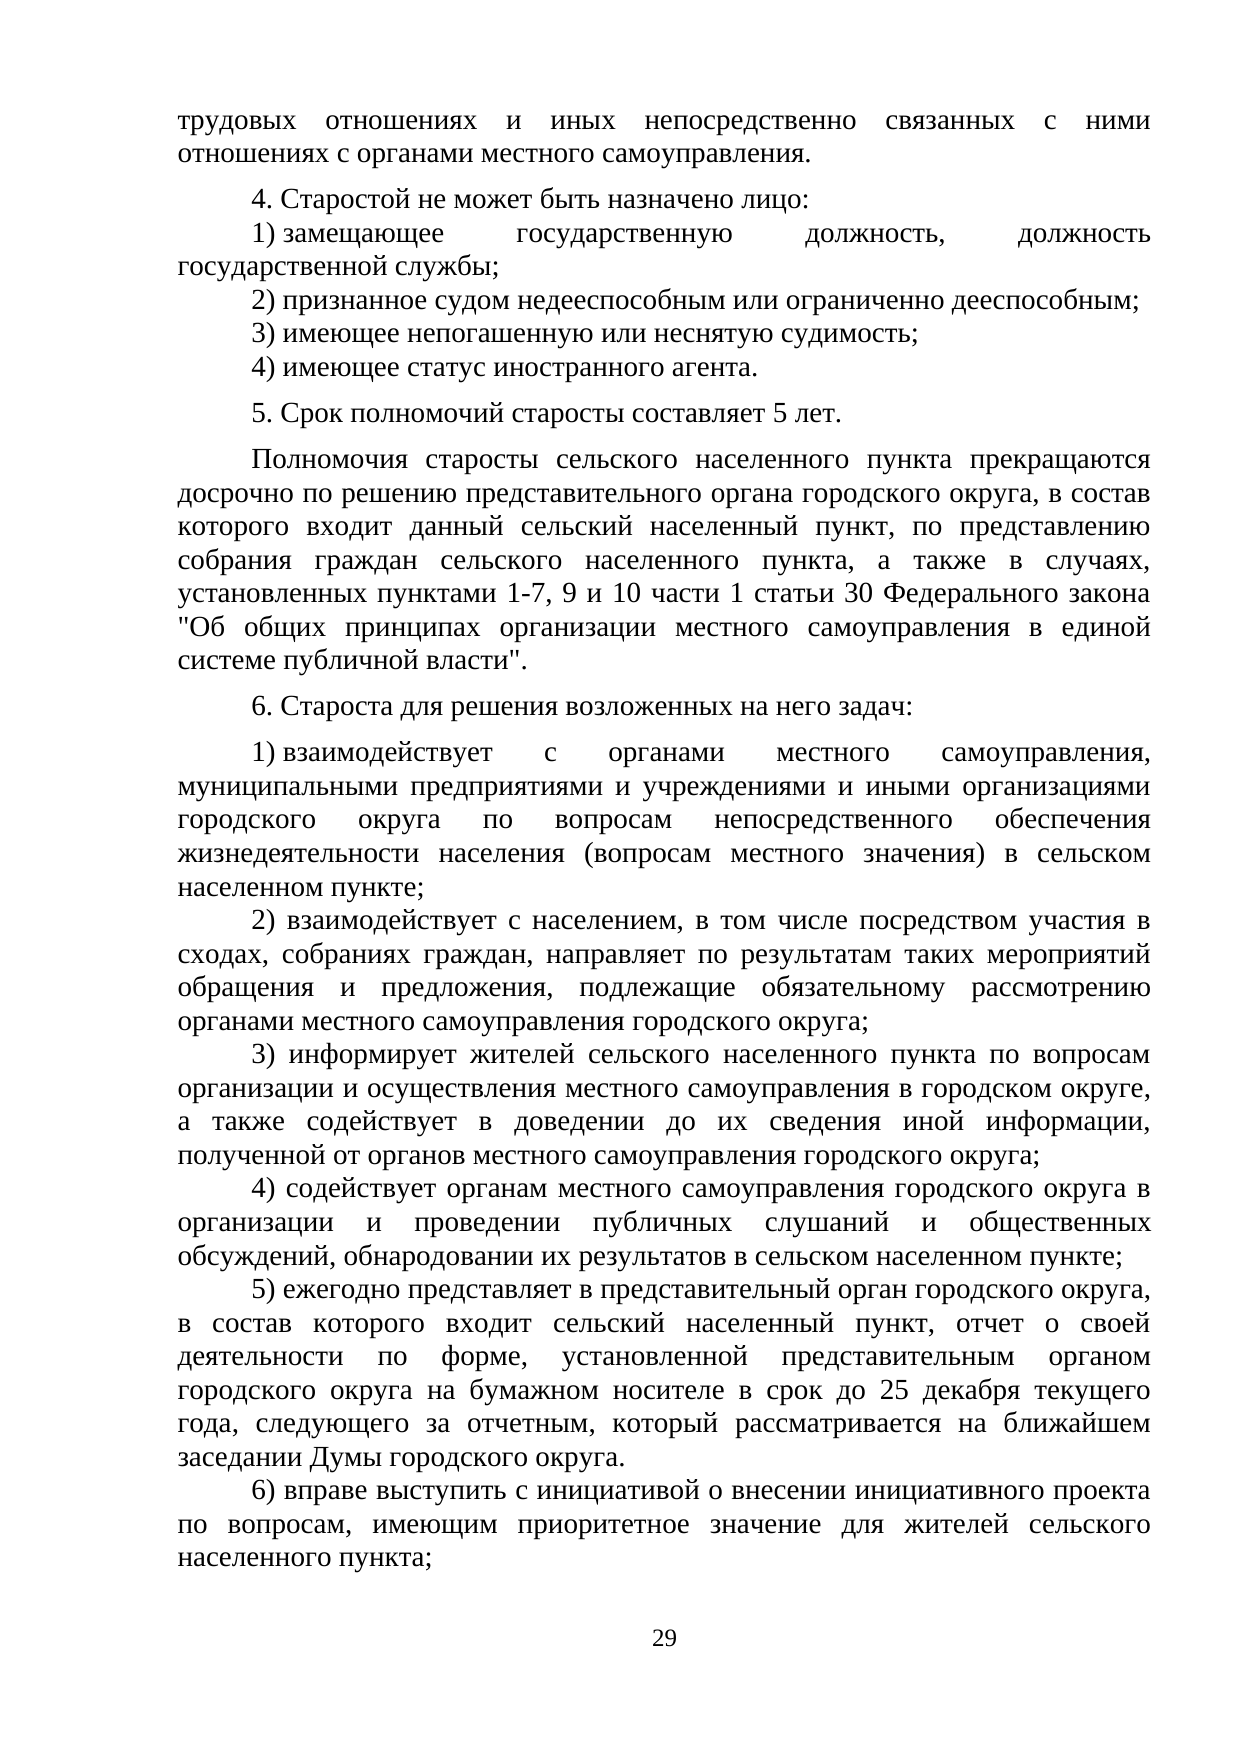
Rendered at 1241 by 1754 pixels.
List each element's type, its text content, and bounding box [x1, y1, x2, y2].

text 6) вправе выступить с инициативой о внесении инициативного проекта по вопросам, имеющим приоритетное значение для жителей сельского населенного пункта; [177, 1472, 1152, 1573]
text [177, 102, 1152, 169]
text 5) ежегодно представляет в представительный орган городского округа, в состав которого входит сельский населенный пункт, отчет о своей деятельности по форме, установленной представительным органом городского округа на бумажном носителе в срок до 25 декабря текущего года, следующего за отчетным, который рассматривается на ближайшем заседании Думы городского округа. [177, 1271, 1152, 1472]
text 4) содействует органам местного самоуправления городского округа в организации и проведении публичных слушаний и общественных обсуждений, обнародовании их результатов в сельском населенном пункте; [177, 1171, 1152, 1271]
text 5. Срок полномочий старосты составляет 5 лет. [177, 395, 1152, 429]
text 3) имеющее непогашенную или неснятую судимость; [177, 316, 1152, 349]
text 1) замещающее государственную должность, должность государственной службы; [177, 215, 1152, 282]
text 3) информирует жителей сельского населенного пункта по вопросам организации и осуществления местного самоуправления в городском округе, а также содействует в доведении до их сведения иной информации, полученной от органов местного самоуправления городского округа; [177, 1036, 1152, 1171]
text Полномочия старосты сельского населенного пункта прекращаются досрочно по решению представительного органа городского округа, в состав которого входит данный сельский населенный пункт, по представлению собрания граждан сельского населенного пункта, а также в случаях, установленных пунктами 1-7, 9 и 10 части 1 статьи 30 Федерального закона "Об общих принципах организации местного самоуправления в единой системе публичной власти". [177, 441, 1152, 676]
text 1) взаимодействует с органами местного самоуправления, муниципальными предприятиями и учреждениями и иными организациями городского округа по вопросам непосредственного обеспечения жизнедеятельности населения (вопросам местного значения) в сельском населенном пункте; [177, 734, 1152, 902]
text 4. Старостой не может быть назначено лицо: [177, 181, 1152, 215]
text 4) имеющее статус иностранного агента. [177, 349, 1152, 383]
text 6. Староста для решения возложенных на него задач: [177, 688, 1152, 722]
text 2) признанное судом недееспособным или ограниченно дееспособным; [177, 282, 1152, 316]
text 2) взаимодействует с населением, в том числе посредством участия в сходах, собраниях граждан, направляет по результатам таких мероприятий обращения и предложения, подлежащие обязательному рассмотрению органами местного самоуправления городского округа; [177, 902, 1152, 1036]
